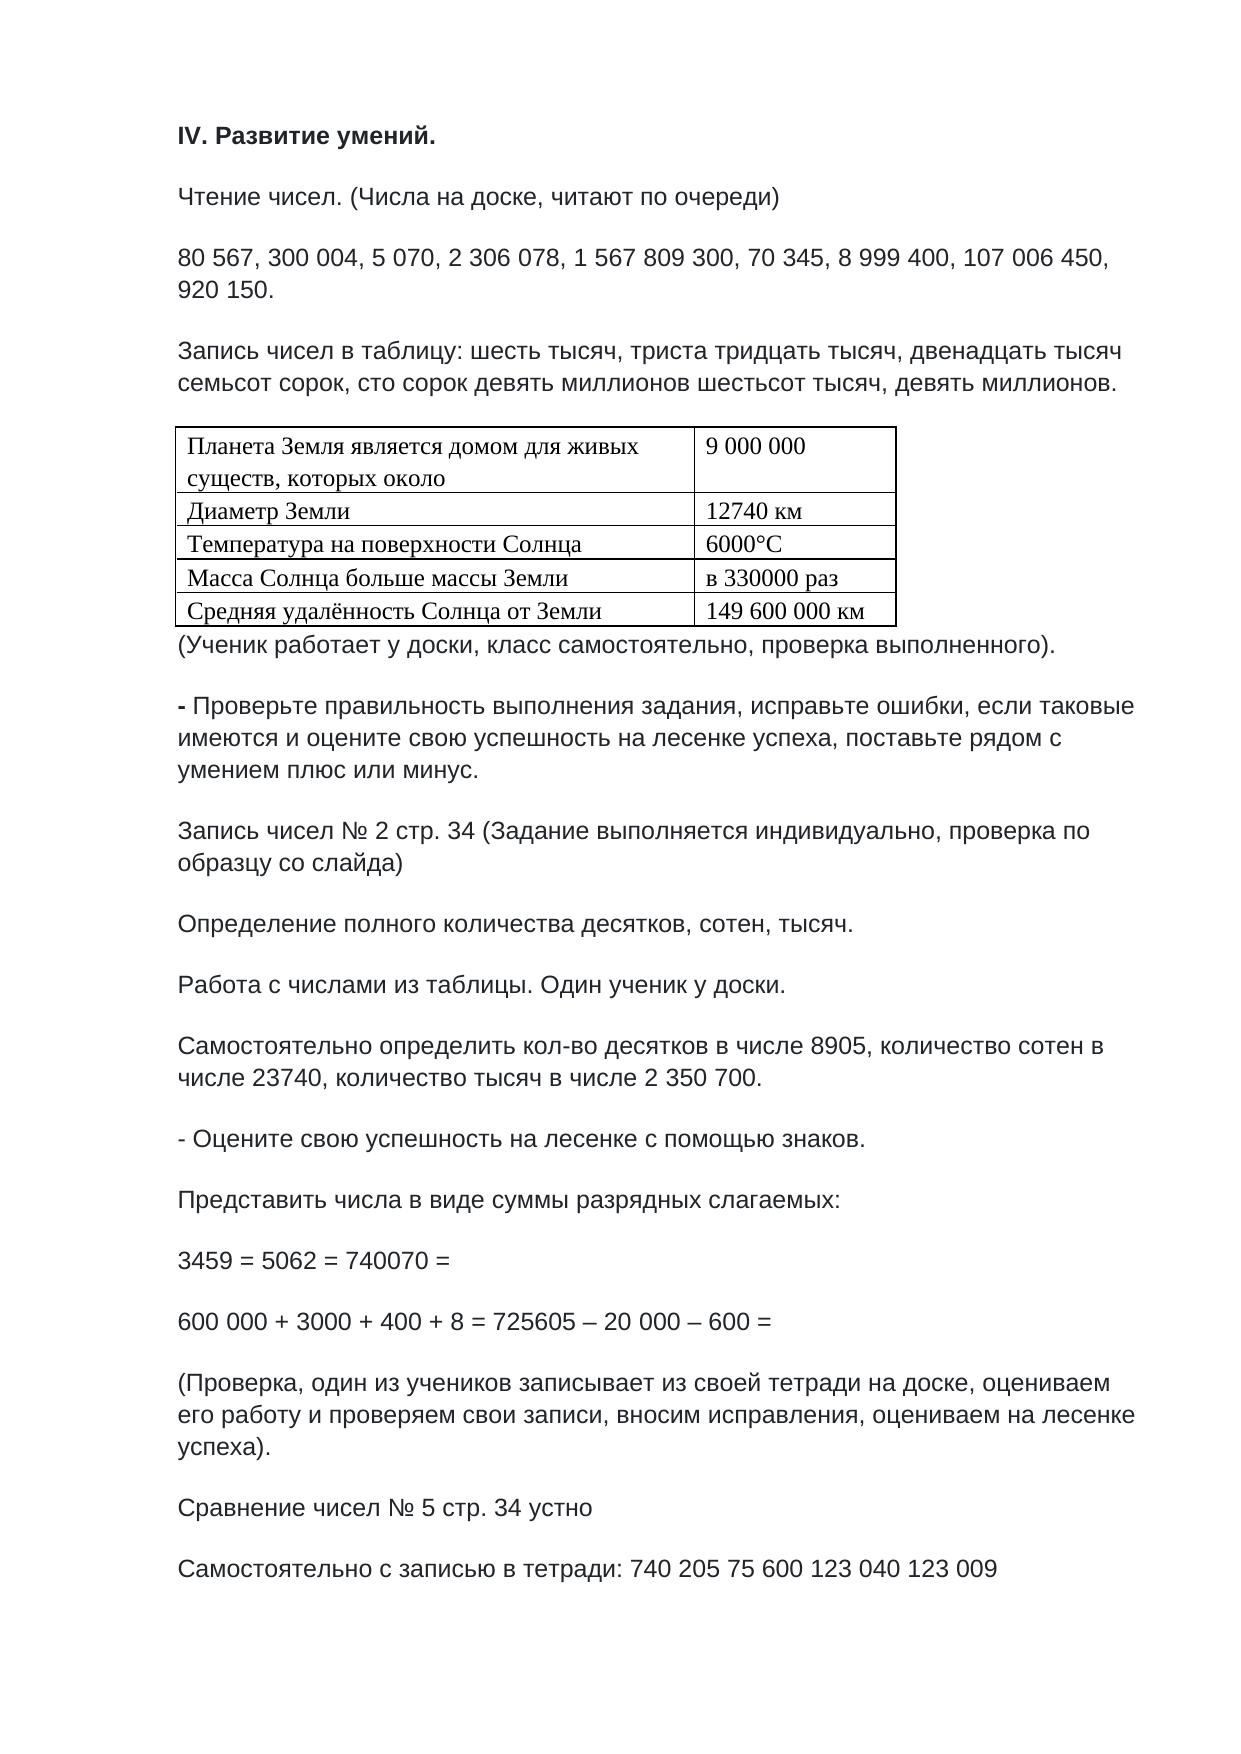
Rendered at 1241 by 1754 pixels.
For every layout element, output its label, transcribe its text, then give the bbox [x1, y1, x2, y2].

text Определение полного количества десятков, сотен, тысяч. [177, 905, 1152, 937]
text Чтение чисел. (Числа на доске, читают по очереди) [177, 179, 1152, 211]
table_cell Диаметр Земли [176, 493, 694, 525]
table_cell Средняя удалённость Солнца от Земли [176, 593, 694, 625]
text 3459 = 5062 = 740070 = [177, 1242, 1152, 1274]
text Работа с числами из таблицы. Один ученик у доски. [177, 966, 1152, 998]
text Запись чисел № 2 стр. 34 (Задание выполняется индивидуально, проверка по образцу со слайда) [177, 812, 1152, 876]
text Самостоятельно определить кол-во десятков в числе 8905, количество сотен в числе 23740, количество тысяч в числе 2 350 700. [177, 1027, 1152, 1091]
text 600 000 + 3000 + 400 + 8 = 725605 – 20 000 – 600 = [177, 1303, 1152, 1335]
text Запись чисел в таблицу: шесть тысяч, триста тридцать тысяч, двенадцать тысяч семьсот сорок, сто сорок девять миллионов шестьсот тысяч, девять миллионов. [177, 333, 1152, 397]
text - Проверьте правильность выполнения задания, исправьте ошибки, если таковые имеются и оцените свою успешность на лесенке успеха, поставьте рядом с умением плюс или минус. [177, 688, 1152, 783]
text 80 567, 300 004, 5 070, 2 306 078, 1 567 809 300, 70 345, 8 999 400, 107 006 450, 920 150. [177, 240, 1152, 304]
table_cell 12740 км [695, 493, 895, 525]
table_cell 149 600 000 км [695, 593, 895, 625]
table_cell Масса Солнца больше массы Земли [176, 559, 694, 592]
table_cell Температура на поверхности Солнца [176, 526, 694, 558]
text - Оцените свою успешность на лесенке с помощью знаков. [177, 1120, 1152, 1152]
text Сравнение чисел № 5 стр. 34 устно [177, 1489, 1152, 1521]
text Представить числа в виде суммы разрядных слагаемых: [177, 1181, 1152, 1213]
text Самостоятельно с записью в тетради: 740 205 75 600 123 040 123 009 [177, 1550, 1152, 1582]
text (Проверка, один из учеников записывает из своей тетради на доске, оцениваем его работу и проверяем свои записи, вносим исправления, оцениваем на лесенке успеха). [177, 1364, 1152, 1460]
text IV. Развитие умений. [177, 118, 1152, 150]
table_cell 6000°С [695, 526, 895, 558]
table_header Планета Земля является домом для живых существ, которых около [176, 428, 694, 491]
text (Ученик работает у доски, класс самостоятельно, проверка выполненного). [177, 627, 1152, 658]
table_cell в 330000 раз [695, 560, 895, 592]
table_header 9 000 000 [695, 428, 895, 491]
